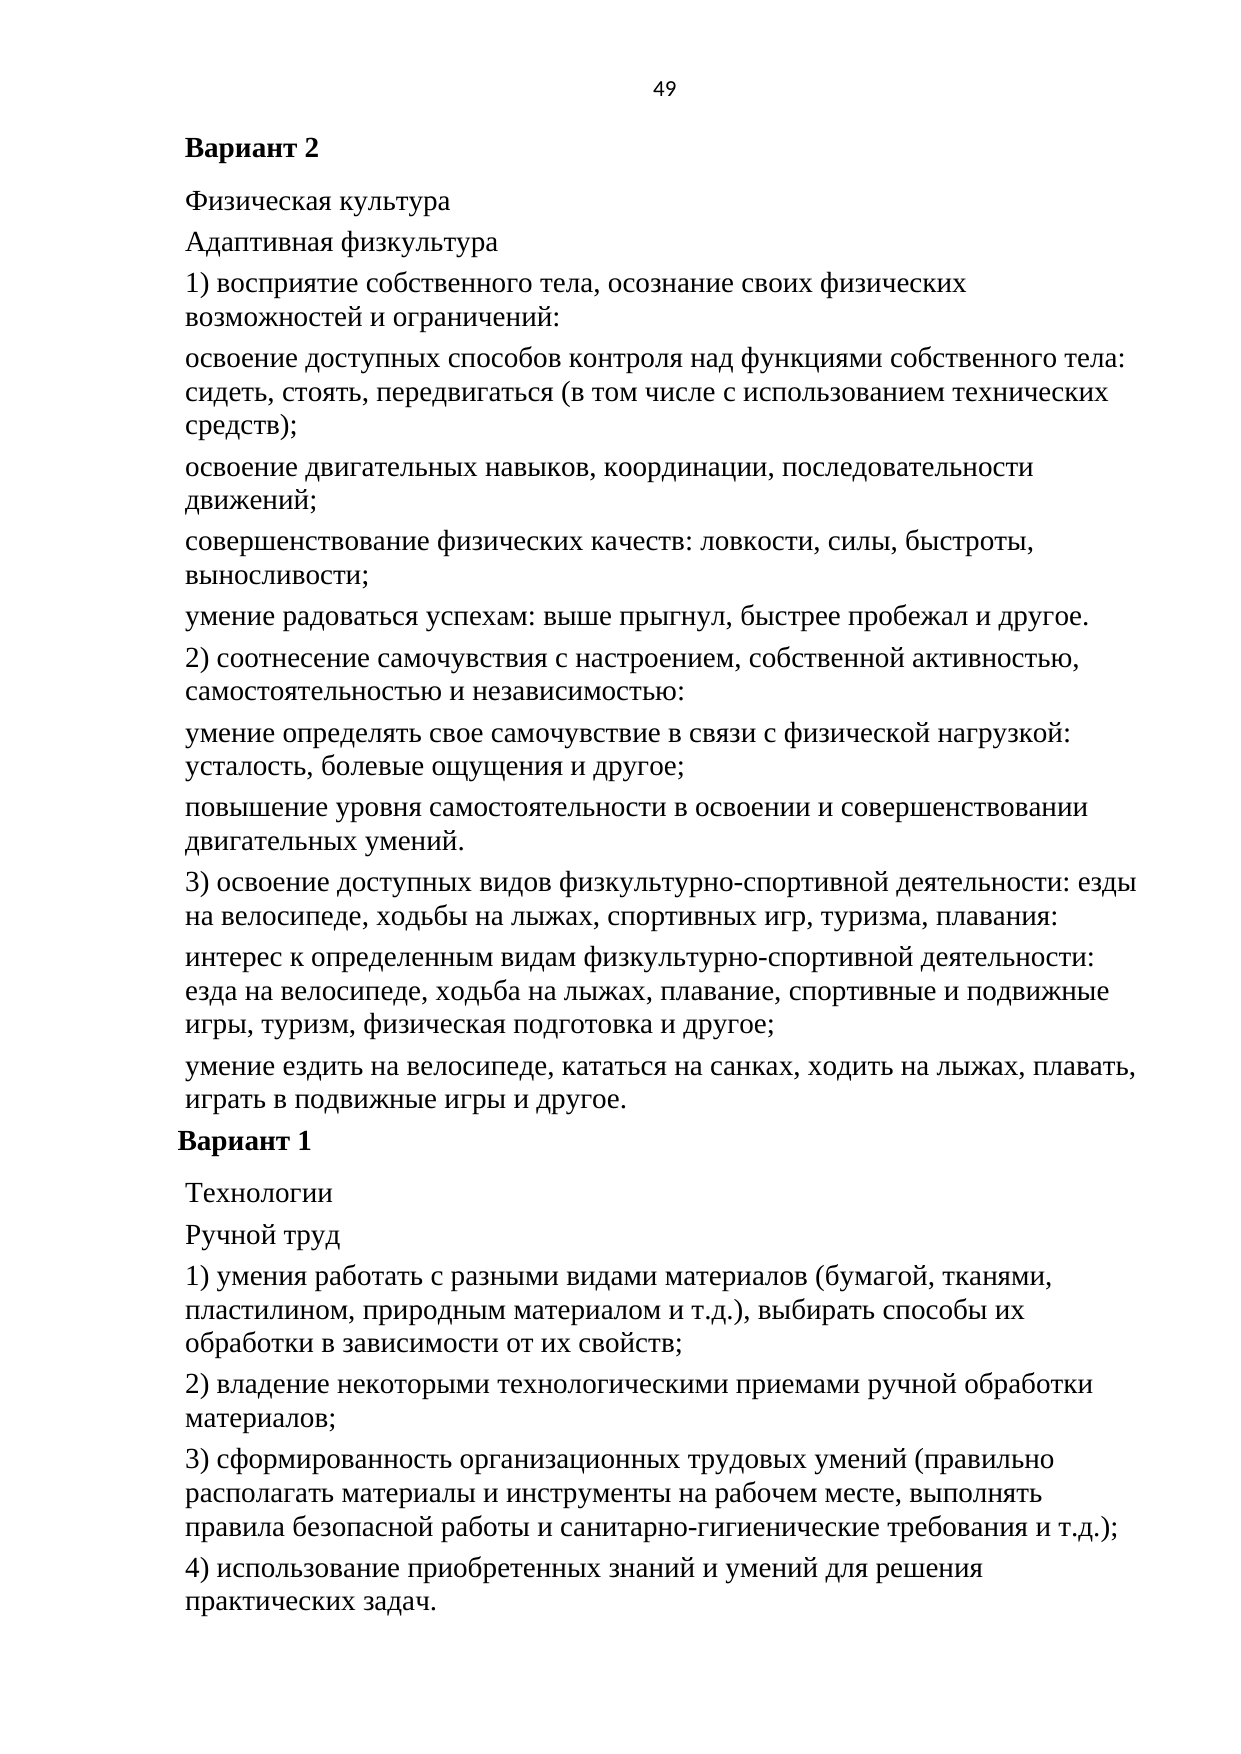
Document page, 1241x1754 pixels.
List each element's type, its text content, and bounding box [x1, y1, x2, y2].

text 2) владение некоторыми технологическими приемами ручной обработки материалов; [185, 1367, 1144, 1434]
text освоение доступных способов контроля над функциями собственного тела: сидеть, стоять, передвигаться (в том числе с использованием технических средств); [185, 340, 1144, 441]
text 1) восприятие собственного тела, осознание своих физических возможностей и ограничений: [185, 265, 1144, 332]
text интерес к определенным видам физкультурно-спортивной деятельности: езда на велосипеде, ходьба на лыжах, плавание, спортивные и подвижные игры, туризм, физическая подготовка и другое; [185, 939, 1144, 1040]
text совершенствование физических качеств: ловкости, силы, быстроты, выносливости; [185, 523, 1144, 591]
text Ручной труд [185, 1217, 1144, 1250]
text освоение двигательных навыков, координации, последовательности движений; [185, 449, 1144, 516]
text Физическая культура [185, 183, 1144, 216]
text повышение уровня самостоятельности в освоении и совершенствовании двигательных умений. [185, 789, 1144, 857]
text 3) сформированность организационных трудовых умений (правильно располагать материалы и инструменты на рабочем месте, выполнять правила безопасной работы и санитарно-гигиенические требования и т.д.); [185, 1442, 1144, 1542]
text умение ездить на велосипеде, кататься на санках, ходить на лыжах, плавать, играть в подвижные игры и другое. [185, 1048, 1144, 1115]
text Адаптивная физкультура [185, 224, 1144, 257]
text Технологии [185, 1176, 1144, 1209]
text умение радоваться успехам: выше прыгнул, быстрее пробежал и другое. [185, 598, 1144, 632]
text 4) использование приобретенных знаний и умений для решения практических задач. [185, 1550, 1144, 1617]
text умение определять свое самочувствие в связи с физической нагрузкой: усталость, болевые ощущения и другое; [185, 715, 1144, 782]
text Вариант 2 [177, 130, 1152, 163]
text Вариант 1 [177, 1123, 1152, 1156]
text 3) освоение доступных видов физкультурно-спортивной деятельности: езды на велосипеде, ходьбы на лыжах, спортивных игр, туризма, плавания: [185, 864, 1144, 932]
text 2) соотнесение самочувствия с настроением, собственной активностью, самостоятельностью и независимостью: [185, 640, 1144, 707]
text 1) умения работать с разными видами материалов (бумагой, тканями, пластилином, природным материалом и т.д.), выбирать способы их обработки в зависимости от их свойств; [185, 1258, 1144, 1359]
